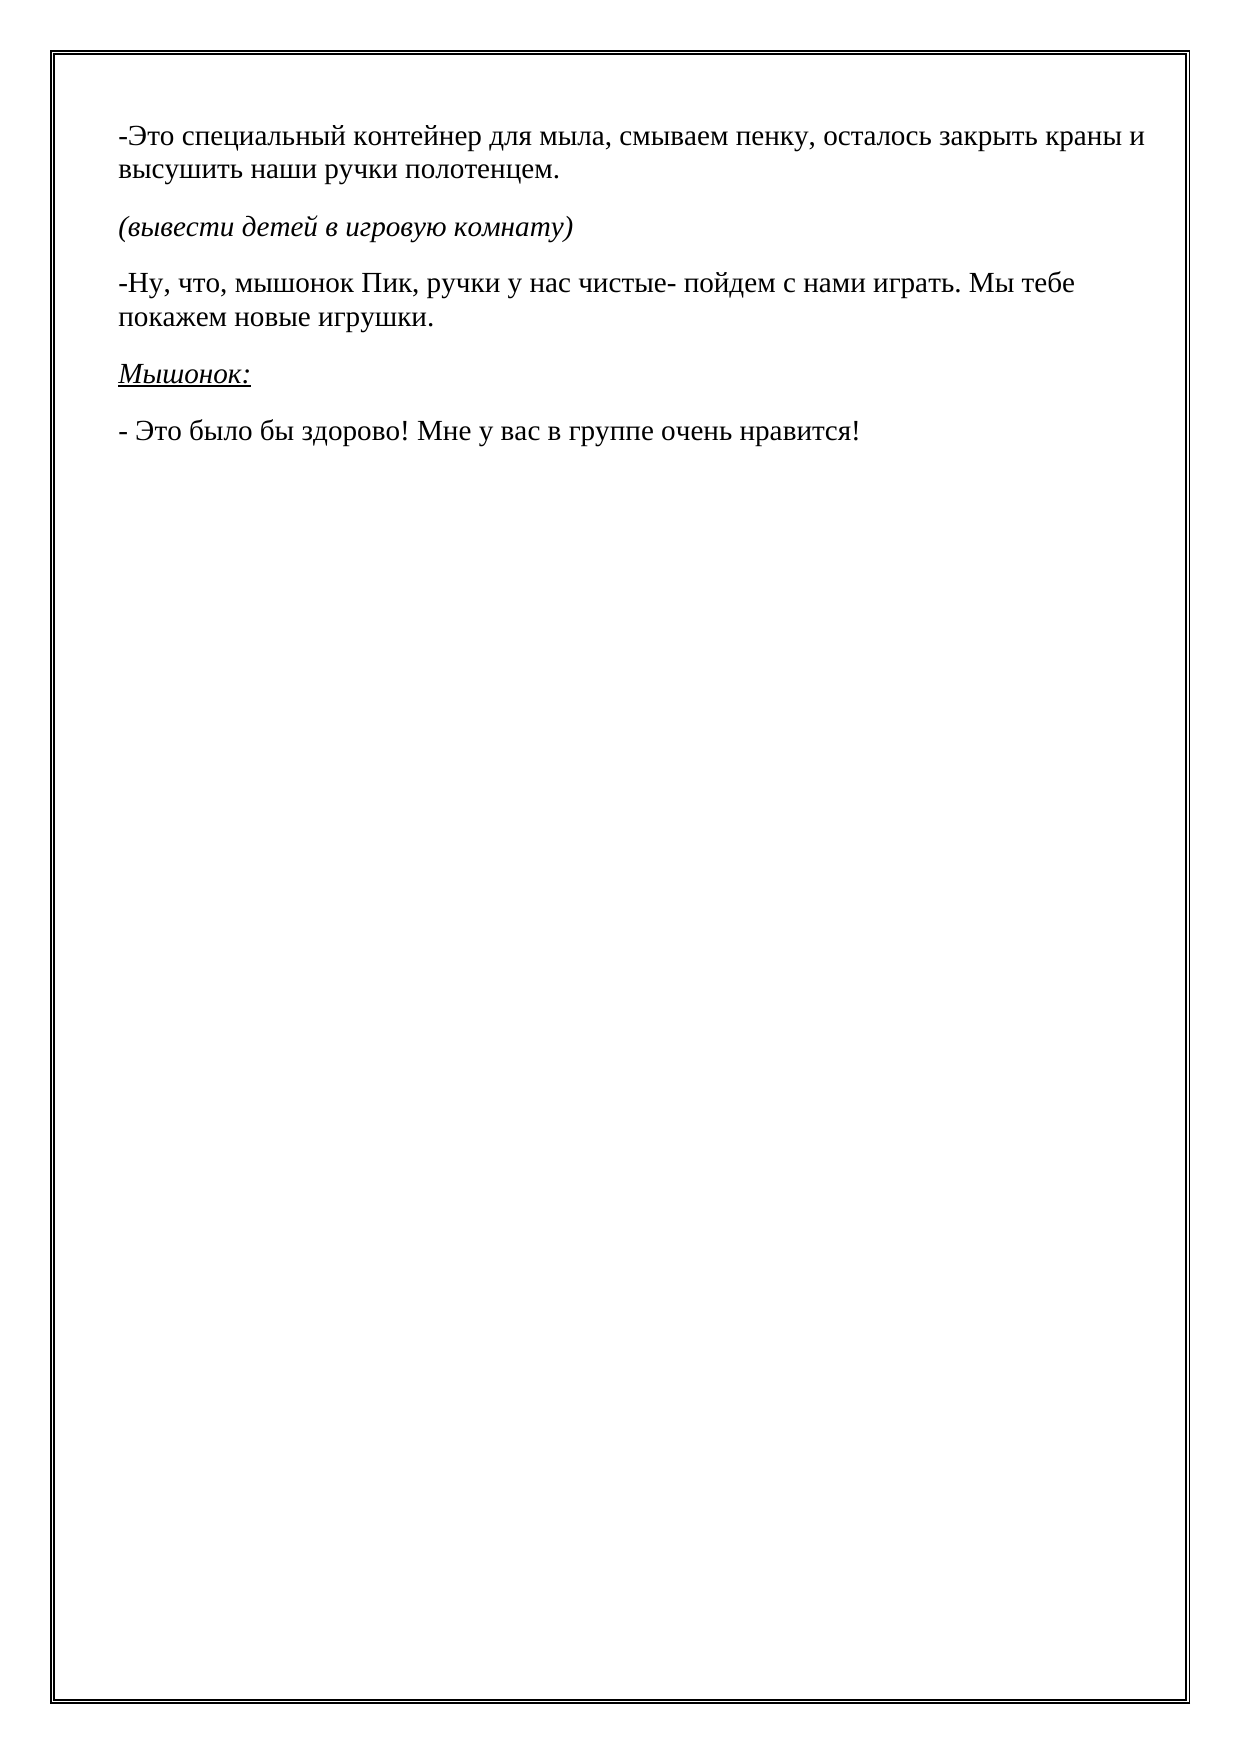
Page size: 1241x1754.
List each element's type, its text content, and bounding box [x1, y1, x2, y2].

text -Ну, что, мышонок Пик, ручки у нас чистые- пойдем с нами играть. Мы тебе покажем новые игрушки. [118, 266, 1152, 333]
text Мышонок: [118, 356, 1152, 390]
text - Это было бы здорово! Мне у вас в группе очень нравится! [118, 413, 1152, 447]
text (вывести детей в игровую комнату) [118, 209, 1152, 242]
text -Это специальный контейнер для мыла, смываем пенку, осталось закрыть краны и высушить наши ручки полотенцем. [118, 118, 1152, 185]
